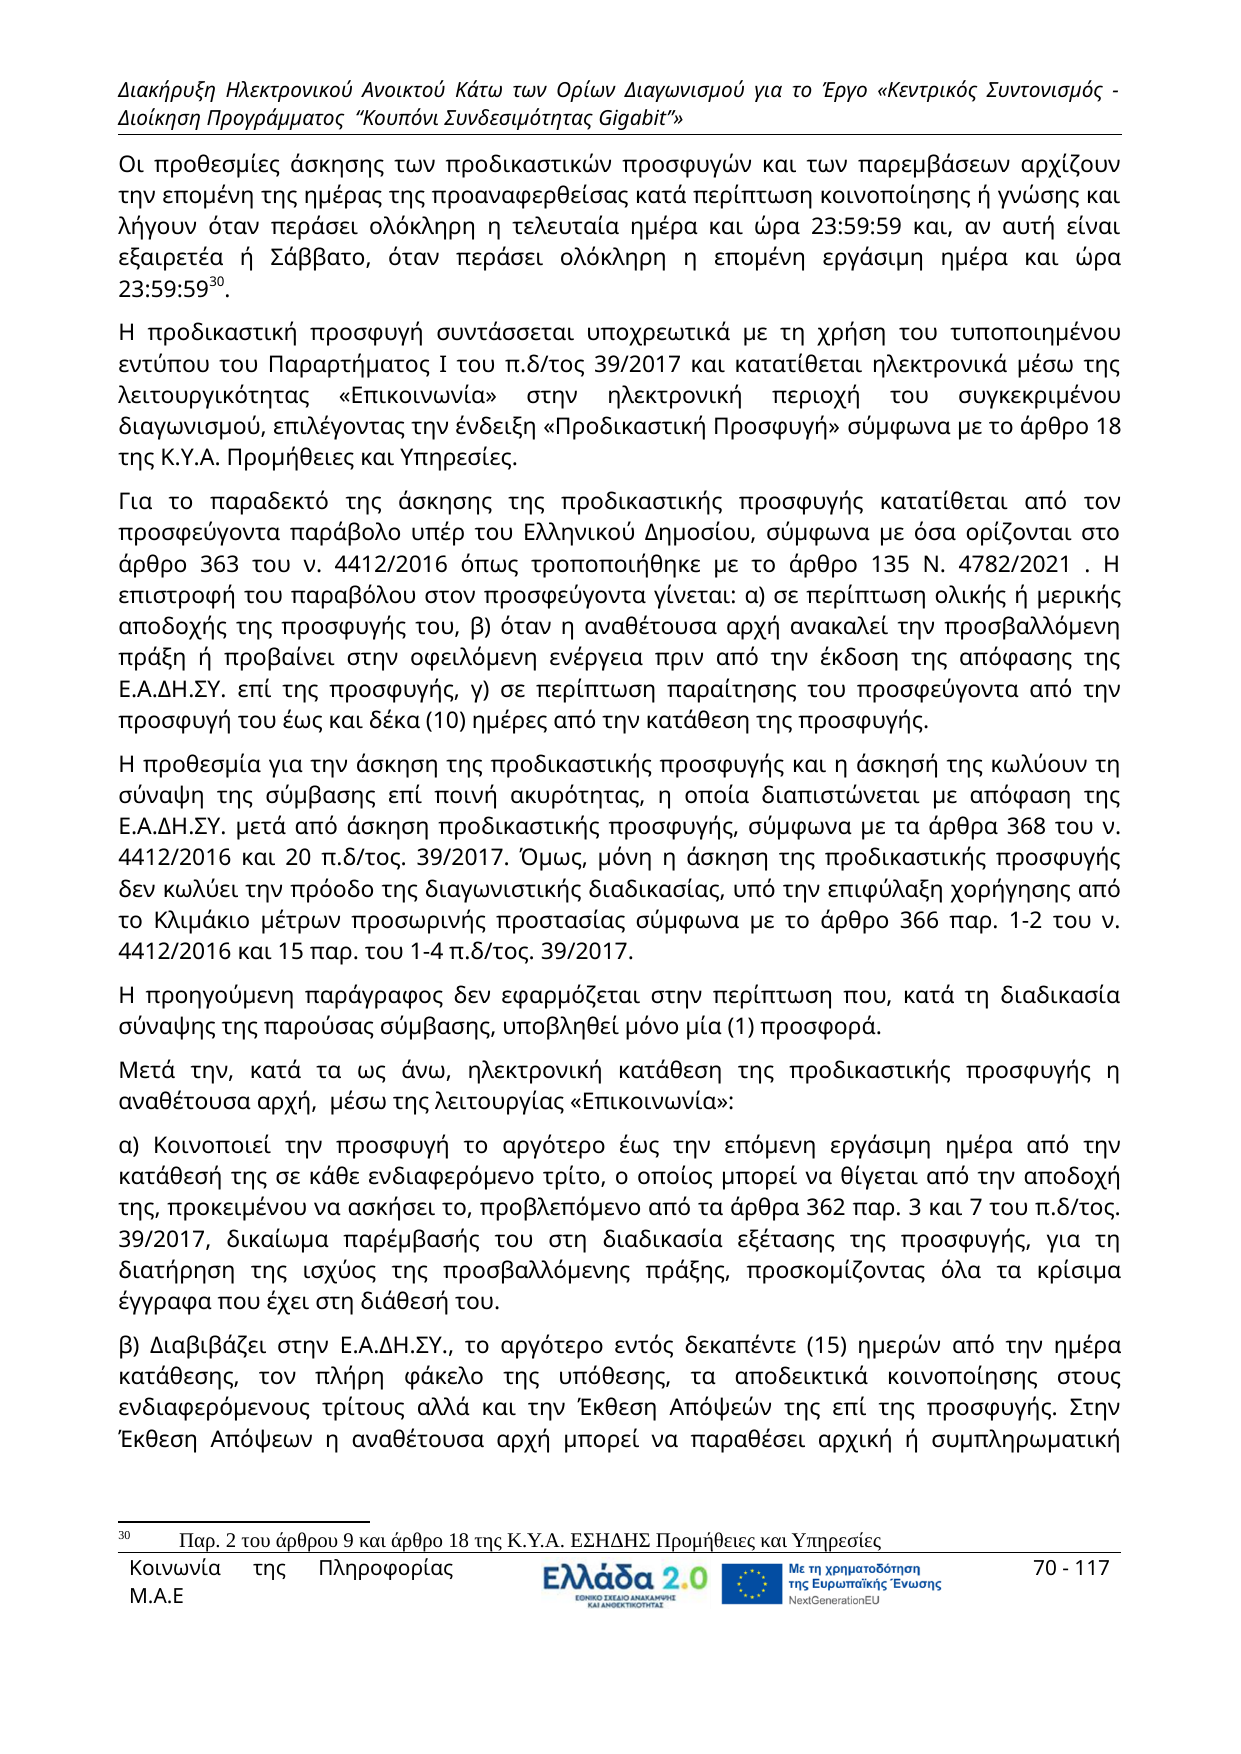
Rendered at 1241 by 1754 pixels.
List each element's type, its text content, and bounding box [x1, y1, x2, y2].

text Η προηγούμενη παράγραφος δεν εφαρμόζεται στην περίπτωση που, κατά τη διαδικασία σύναψης της παρούσας σύμβασης, υποβληθεί μόνο μία (1) προσφορά. [118, 979, 1122, 1041]
text Οι προθεσμίες άσκησης των προδικαστικών προσφυγών και των παρεμβάσεων αρχίζουν την επομένη της ημέρας της προαναφερθείσας κατά περίπτωση κοινοποίησης ή γνώσης και λήγουν όταν περάσει ολόκληρη η τελευταία ημέρα και ώρα 23:59:59 και, αν αυτή είναι εξαιρετέα ή Σάββατο, όταν περάσει ολόκληρη η επομένη εργάσιμη ημέρα και ώρα 23:59:59. [118, 147, 1122, 304]
text α) Κοινοποιεί την προσφυγή το αργότερο έως την επόμενη εργάσιμη ημέρα από την κατάθεσή της σε κάθε ενδιαφερόμενο τρίτο, ο οποίος μπορεί να θίγεται από την αποδοχή της, προκειμένου να ασκήσει το, προβλεπόμενο από τα άρθρα 362 παρ. 3 και 7 του π.δ/τος. 39/2017, δικαίωμα παρέμβασής του στη διαδικασία εξέτασης της προσφυγής, για τη διατήρηση της ισχύος της προσβαλλόμενης πράξης, προσκομίζοντας όλα τα κρίσιμα έγγραφα που έχει στη διάθεσή του. [118, 1129, 1122, 1316]
text Η προθεσμία για την άσκηση της προδικαστικής προσφυγής και η άσκησή της κωλύουν τη σύναψη της σύμβασης επί ποινή ακυρότητας, η οποία διαπιστώνεται με απόφαση της Ε.Α.ΔΗ.ΣΥ. μετά από άσκηση προδικαστικής προσφυγής, σύμφωνα με τα άρθρα 368 του ν. 4412/2016 και 20 π.δ/τος. 39/2017. Όμως, μόνη η άσκηση της προδικαστικής προσφυγής δεν κωλύει την πρόοδο της διαγωνιστικής διαδικασίας, υπό την επιφύλαξη χορήγησης από το Κλιμάκιο μέτρων προσωρινής προστασίας σύμφωνα με το άρθρο 366 παρ. 1-2 του ν. 4412/2016 και 15 παρ. του 1-4 π.δ/τος. 39/2017. [118, 747, 1122, 966]
text Μετά την, κατά τα ως άνω, ηλεκτρονική κατάθεση της προδικαστικής προσφυγής η αναθέτουσα αρχή, μέσω της λειτουργίας «Επικοινωνία»: [118, 1054, 1122, 1116]
text Η προδικαστική προσφυγή συντάσσεται υποχρεωτικά με τη χρήση του τυποποιημένου εντύπου του Παραρτήματος Ι του π.δ/τος 39/2017 και κατατίθεται ηλεκτρονικά μέσω της λειτουργικότητας «Επικοινωνία» στην ηλεκτρονική περιοχή του συγκεκριμένου διαγωνισμού, επιλέγοντας την ένδειξη «Προδικαστική Προσφυγή» σύμφωνα με το άρθρο 18 της Κ.Υ.Α. Προμήθειες και Υπηρεσίες. [118, 316, 1122, 472]
text Για το παραδεκτό της άσκησης της προδικαστικής προσφυγής κατατίθεται από τον προσφεύγοντα παράβολο υπέρ του Ελληνικού Δημοσίου, σύμφωνα με όσα ορίζονται στο άρθρο 363 του ν. 4412/2016 όπως τροποποιήθηκε με το άρθρο 135 Ν. 4782/2021 . Η επιστροφή του παραβόλου στον προσφεύγοντα γίνεται: α) σε περίπτωση ολικής ή μερικής αποδοχής της προσφυγής του, β) όταν η αναθέτουσα αρχή ανακαλεί την προσβαλλόμενη πράξη ή προβαίνει στην οφειλόμενη ενέργεια πριν από την έκδοση της απόφασης της Ε.Α.ΔΗ.ΣΥ. επί της προσφυγής, γ) σε περίπτωση παραίτησης του προσφεύγοντα από την προσφυγή του έως και δέκα (10) ημέρες από την κατάθεση της προσφυγής. [118, 485, 1122, 735]
picture [541, 1557, 948, 1609]
